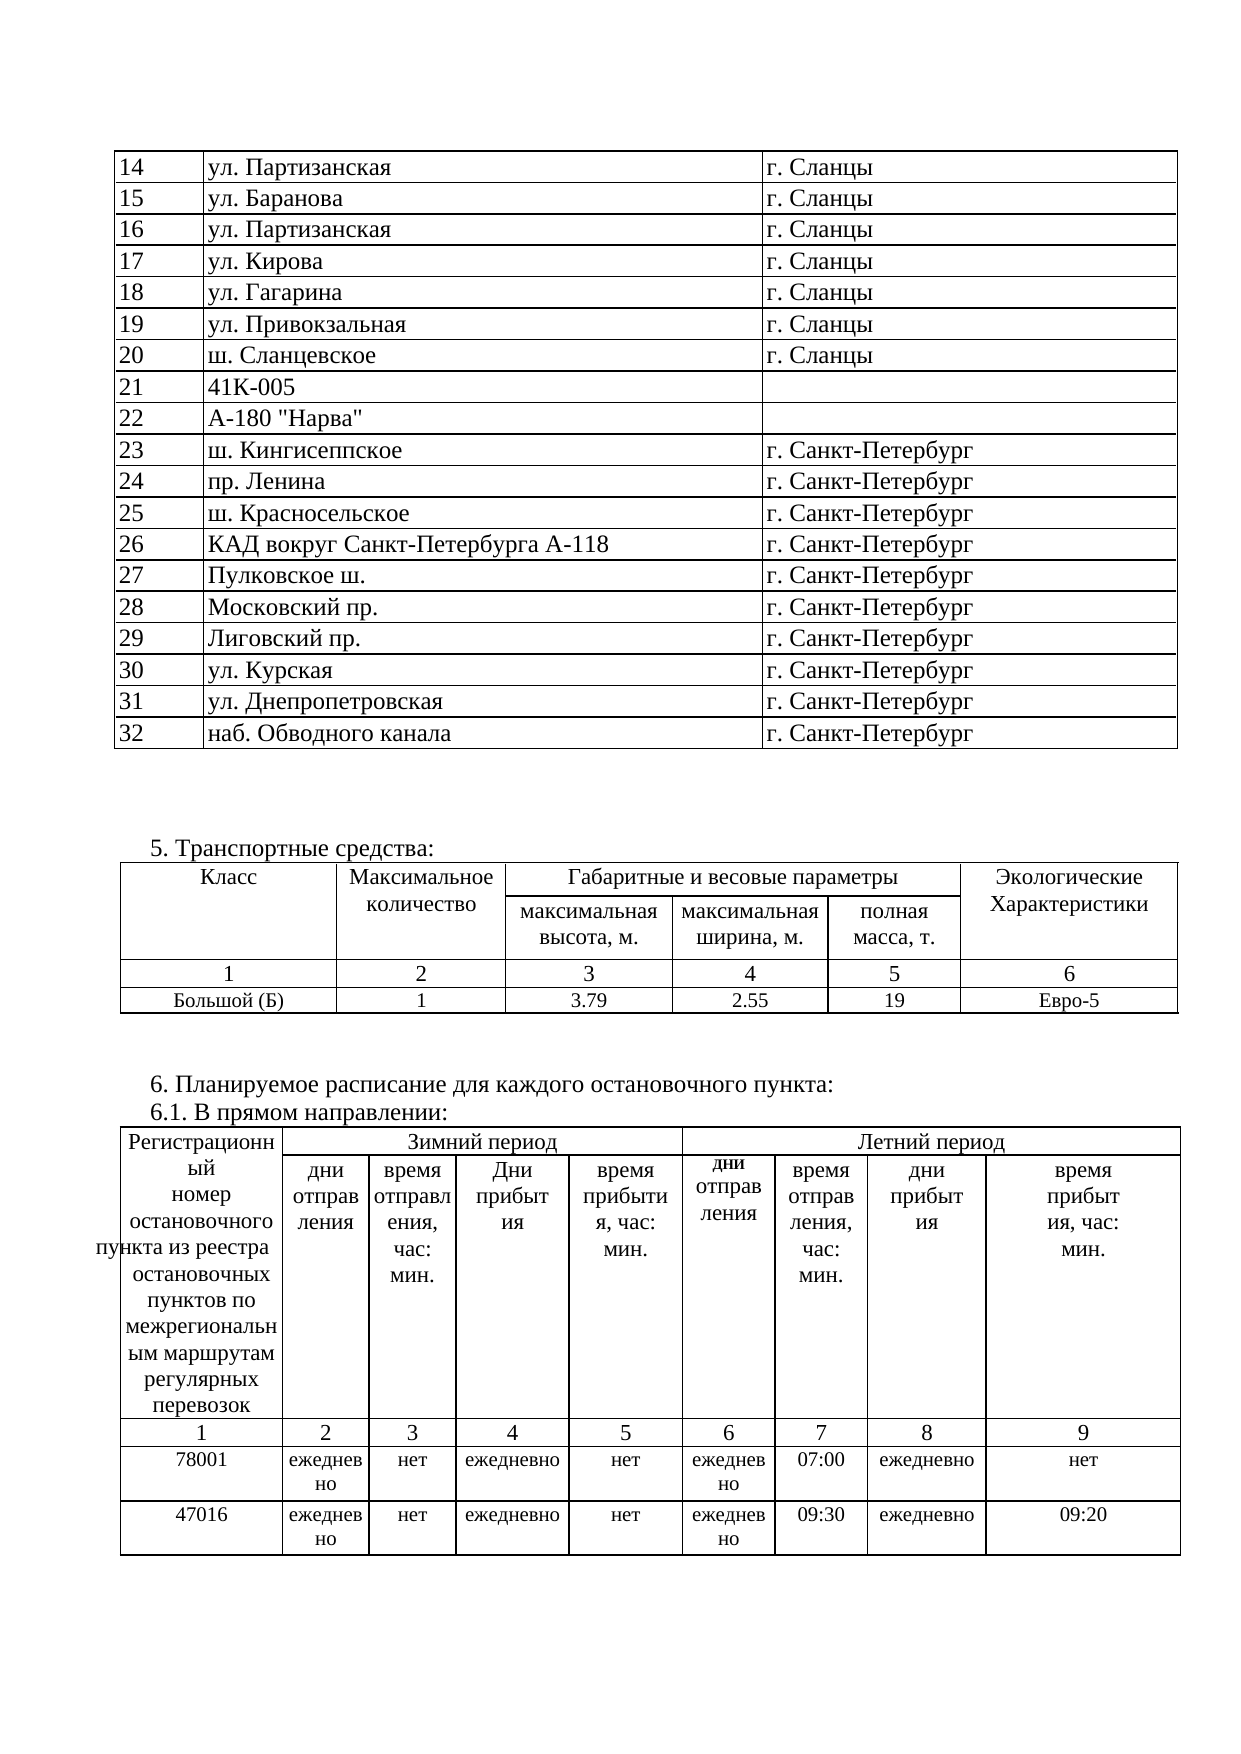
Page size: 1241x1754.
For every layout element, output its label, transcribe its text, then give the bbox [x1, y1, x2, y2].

table_cell ул. Партизанская [204, 152, 762, 181]
table_cell дни отправ ления [283, 1156, 368, 1418]
table_cell наб. Обводного канала [204, 718, 762, 748]
table_cell 6 [961, 960, 1177, 986]
table_cell 09:30 [776, 1502, 867, 1554]
table_cell время прибыти я, час: мин. [570, 1156, 682, 1418]
table_cell 23 [115, 434, 203, 464]
table_header Максимальное количество [337, 863, 505, 958]
table_cell КАД вокруг Санкт-Петербурга А-118 [204, 529, 762, 559]
table_cell ежедневно [868, 1502, 985, 1554]
table_header Габаритные и весовые параметры [506, 863, 960, 895]
table_cell 25 [115, 497, 203, 527]
table_cell 21 [115, 371, 203, 402]
table_cell время отправл ения, час: мин. [370, 1156, 455, 1418]
table_header Класс [121, 863, 336, 958]
table_cell Дни прибыт ия [457, 1156, 568, 1418]
table_cell нет [570, 1447, 682, 1500]
table_cell 28 [115, 591, 203, 622]
table_cell 3 [506, 960, 672, 986]
table_cell ул. Гагарина [204, 277, 762, 307]
table_cell 18 [115, 277, 203, 307]
table_cell 8 [868, 1419, 985, 1446]
table_cell г. Сланцы [763, 152, 1177, 181]
table_cell Московский пр. [204, 592, 762, 622]
table_cell нет [370, 1502, 455, 1554]
table_header Экологические Характеристики [961, 863, 1177, 958]
table_cell ежедневно [457, 1502, 568, 1554]
table_cell 2.55 [673, 988, 827, 1012]
table_cell г. Санкт-Петербург [763, 716, 1177, 748]
table_cell 5 [829, 960, 960, 986]
table_cell пр. Ленина [204, 466, 762, 496]
text 6.1. В прямом направлении: [150, 1097, 1090, 1126]
table_cell 19 [829, 988, 960, 1012]
table_cell 20 [115, 340, 203, 370]
table_cell г. Санкт-Петербург [763, 465, 1177, 496]
table_cell ежедневно [868, 1447, 985, 1500]
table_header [121, 1128, 282, 1418]
table_cell ул. Привокзальная [204, 309, 762, 339]
table_cell нет [570, 1502, 682, 1554]
table_cell ежедневно [683, 1502, 774, 1554]
table_cell 16 [115, 214, 203, 244]
table_cell г. Санкт-Петербург [763, 685, 1177, 716]
table_cell дни прибыт ия [868, 1156, 985, 1418]
table_cell 41К-005 [204, 372, 762, 402]
table_cell 2 [283, 1419, 368, 1446]
table_cell 2 [337, 960, 505, 986]
table_cell ул. Днепропетровская [204, 686, 762, 716]
table_cell Большой (Б) [121, 988, 336, 1012]
table_cell ДНИ отправ ления [683, 1156, 774, 1418]
table_cell 1 [121, 960, 336, 986]
table_cell 14 [115, 152, 203, 181]
table_cell ул. Курская [204, 655, 762, 685]
table_cell Лиговский пр. [204, 623, 762, 653]
table_cell г. Санкт-Петербург [763, 622, 1177, 653]
table_cell 22 [115, 403, 203, 433]
table_cell г. Санкт-Петербург [763, 496, 1177, 527]
table_cell г. Сланцы [763, 244, 1177, 276]
table_cell 1 [121, 1419, 282, 1446]
table_cell г. Санкт-Петербург [763, 433, 1177, 464]
table_cell ш. Красносельское [204, 498, 762, 527]
table_cell 32 [115, 717, 203, 748]
table_cell 9 [987, 1419, 1180, 1446]
table_cell 1 [337, 988, 505, 1012]
table_cell 78001 [121, 1447, 282, 1500]
table_cell ежедневно [457, 1447, 568, 1500]
table_cell [763, 370, 1177, 402]
table_cell ш. Кингисеппское [204, 435, 762, 464]
table_cell г. Санкт-Петербург [763, 528, 1177, 559]
table_cell 3 [370, 1419, 455, 1446]
table_cell Пулковское ш. [204, 561, 762, 590]
table_cell Евро-5 [961, 988, 1177, 1012]
table_cell 47016 [121, 1502, 282, 1554]
table_cell 26 [115, 529, 203, 559]
table_cell ул. Кирова [204, 246, 762, 276]
table_cell 27 [115, 560, 203, 590]
table_cell 19 [115, 308, 203, 339]
table_cell 30 [115, 654, 203, 685]
table_cell 6 [683, 1419, 774, 1446]
table_cell г. Санкт-Петербург [763, 559, 1177, 590]
table_cell 4 [673, 960, 827, 986]
table_cell 07:00 [776, 1447, 867, 1500]
table_cell г. Сланцы [763, 276, 1177, 307]
table_cell г. Санкт-Петербург [763, 590, 1177, 622]
table_cell время прибыт ия, час: мин. [987, 1156, 1180, 1418]
table_cell г. Сланцы [763, 339, 1177, 370]
table_cell 09:20 [987, 1502, 1180, 1554]
table_cell ежедневно [283, 1447, 368, 1500]
table_cell нет [987, 1447, 1180, 1500]
table_header Зимний период [283, 1128, 682, 1154]
table_cell 29 [115, 623, 203, 653]
table_cell нет [370, 1447, 455, 1500]
table_cell время отправ ления, час: мин. [776, 1156, 867, 1418]
table_cell г. Санкт-Петербург [763, 653, 1177, 685]
table_cell 5 [570, 1419, 682, 1446]
table_cell ш. Сланцевское [204, 340, 762, 370]
table_header Летний период [683, 1128, 1180, 1154]
table_cell 15 [115, 183, 203, 213]
table_cell г. Сланцы [763, 213, 1177, 244]
table_cell 31 [115, 686, 203, 716]
table_cell ежедневно [683, 1447, 774, 1500]
table_cell [763, 402, 1177, 433]
table_cell полная масса, т. [829, 897, 960, 958]
table_cell максимальная высота, м. [506, 897, 672, 958]
table_cell г. Сланцы [763, 307, 1177, 339]
table_cell 3.79 [506, 988, 672, 1012]
text 5. Транспортные средства: [150, 833, 1090, 862]
table_cell 17 [115, 245, 203, 276]
text 6. Планируемое расписание для каждого остановочного пункта: [150, 1069, 1090, 1097]
table_cell максимальная ширина, м. [673, 897, 827, 958]
table_cell А-180 "Нарва" [204, 403, 762, 433]
table_cell 4 [457, 1419, 568, 1446]
table_cell 24 [115, 466, 203, 496]
table_cell ул. Баранова [204, 183, 762, 213]
table_cell ул. Партизанская [204, 215, 762, 244]
table_cell 7 [776, 1419, 867, 1446]
table_cell ежедневно [283, 1502, 368, 1554]
table_cell г. Сланцы [763, 181, 1177, 213]
